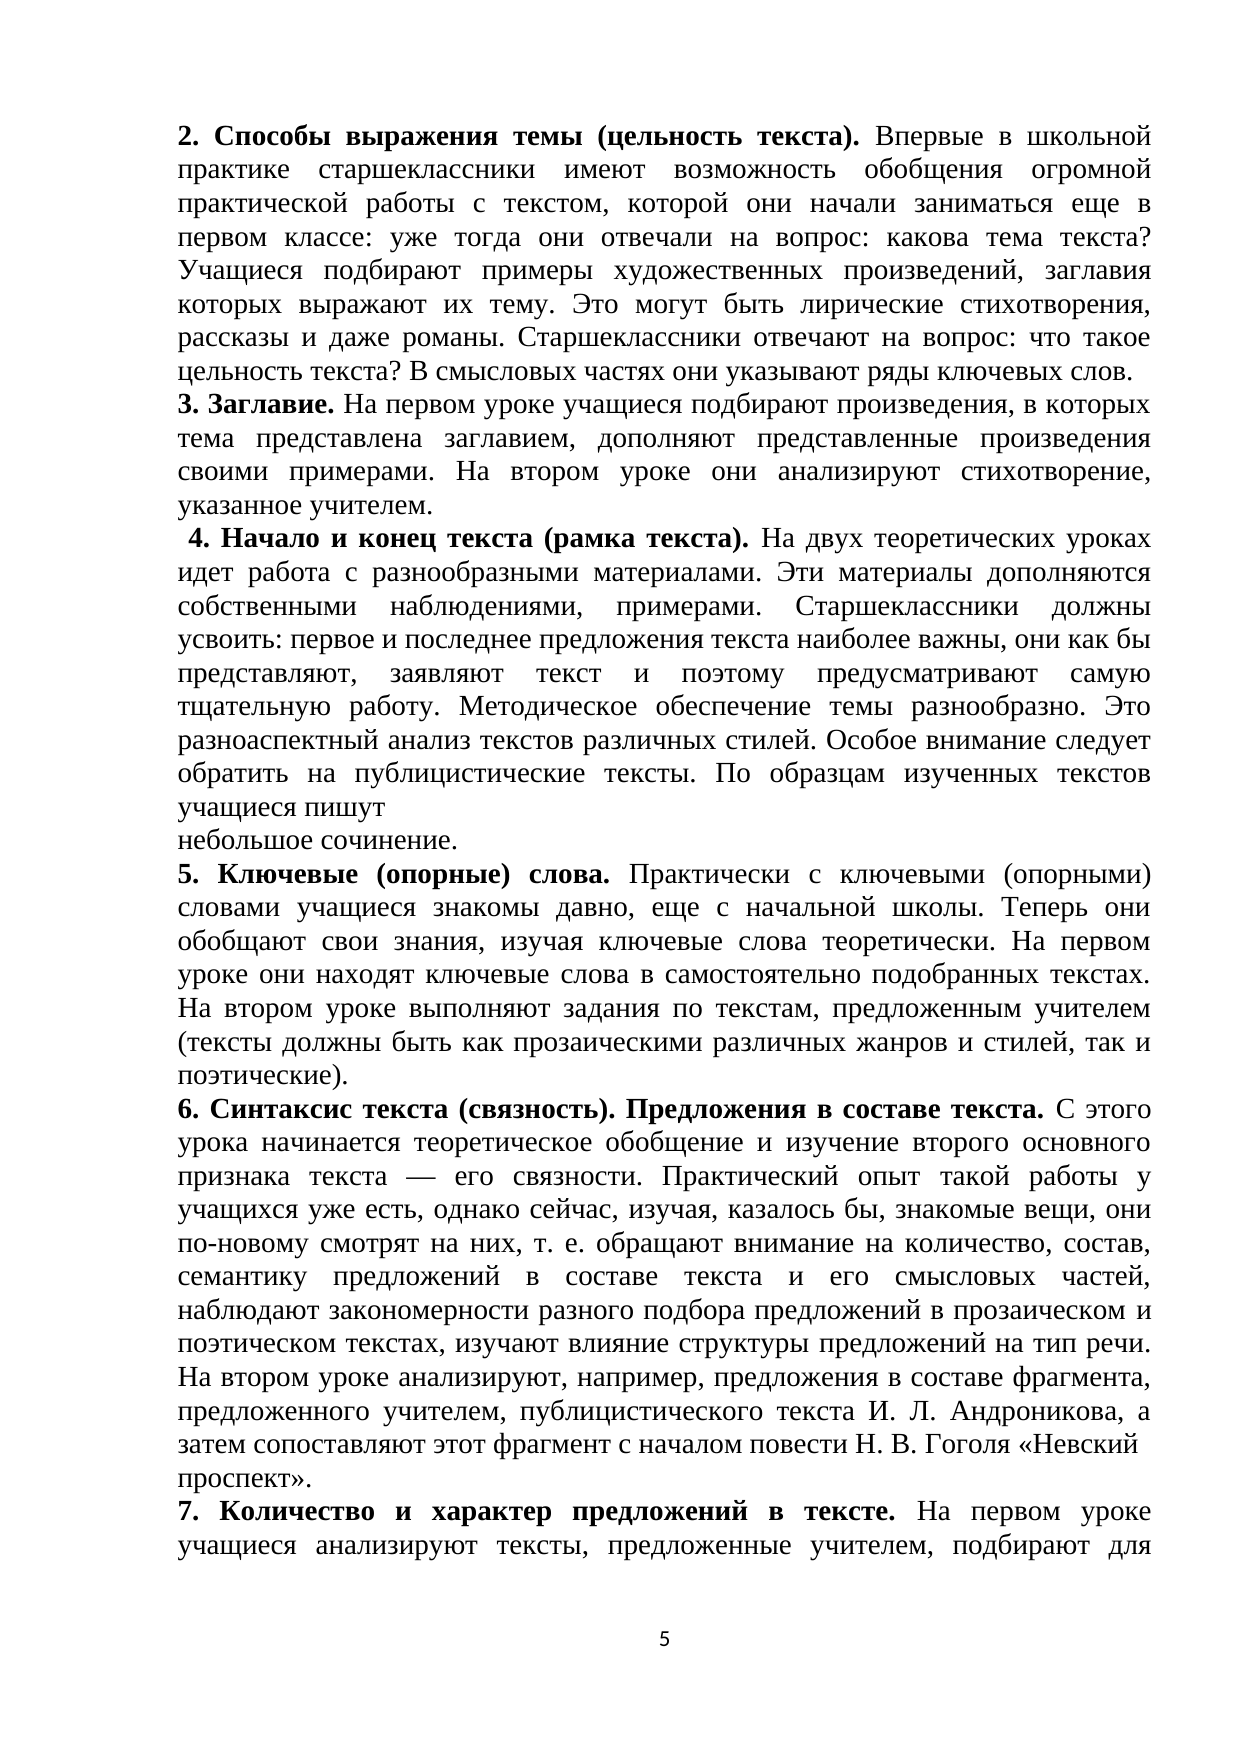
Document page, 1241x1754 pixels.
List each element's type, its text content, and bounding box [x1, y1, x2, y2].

text 6. Синтаксис текста (связность). Предложения в составе текста. С этого урока начинается теоретическое обобщение и изучение второго основного признака текста — его связности. Практический опыт такой работы у учащихся уже есть, однако сейчас, изучая, казалось бы, знакомые вещи, они по-новому смотрят на них, т. е. обращают внимание на количество, состав, семантику предложений в составе текста и его смысловых частей, наблюдают закономерности разного подбора предложений в прозаическом и поэтическом текстах, изучают влияние структуры предложений на тип речи. На втором уроке анализируют, например, предложения в составе фрагмента, предложенного учителем, публицистического текста И. Л. Андроникова, а затем сопоставляют этот фрагмент с началом повести Н. В. Гоголя «Невский [177, 1091, 1152, 1460]
text небольшое сочинение. [177, 822, 1152, 856]
text 3. Заглавие. На первом уроке учащиеся подбирают произведения, в которых тема представлена заглавием, дополняют представленные произведения своими примерами. На втором уроке они анализируют стихотворение, указанное учителем. [177, 386, 1152, 521]
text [177, 1493, 1152, 1560]
text проспект». [177, 1460, 1152, 1493]
text 5. Ключевые (опорные) слова. Практически с ключевыми (опорными) словами учащиеся знакомы давно, еще с начальной школы. Теперь они обобщают свои знания, изучая ключевые слова теоретически. На первом уроке они находят ключевые слова в самостоятельно подобранных текстах. На втором уроке выполняют задания по текстам, предложенным учителем (тексты должны быть как прозаическими различных жанров и стилей, так и поэтические). [177, 856, 1152, 1091]
text 4. Начало и конец текста (рамка текста). На двух теоретических уроках идет работа с разнообразными материалами. Эти материалы дополняются собственными наблюдениями, примерами. Старшеклассники должны усвоить: первое и последнее предложения текста наиболее важны, они как бы представляют, заявляют текст и поэтому предусматривают самую тщательную работу. Методическое обеспечение темы разнообразно. Это разноаспектный анализ текстов различных стилей. Особое внимание следует обратить на публицистические тексты. По образцам изученных текстов учащиеся пишут [177, 521, 1152, 822]
text 2. Способы выражения темы (цельность текста). Впервые в школьной практике старшеклассники имеют возможность обобщения огромной практической работы с текстом, которой они начали заниматься еще в первом классе: уже тогда они отвечали на вопрос: какова тема текста? Учащиеся подбирают примеры художественных произведений, заглавия которых выражают их тему. Это могут быть лирические стихотворения, рассказы и даже романы. Старшеклассники отвечают на вопрос: что такое цельность текста? В смысловых частях они указывают ряды ключевых слов. [177, 118, 1152, 386]
